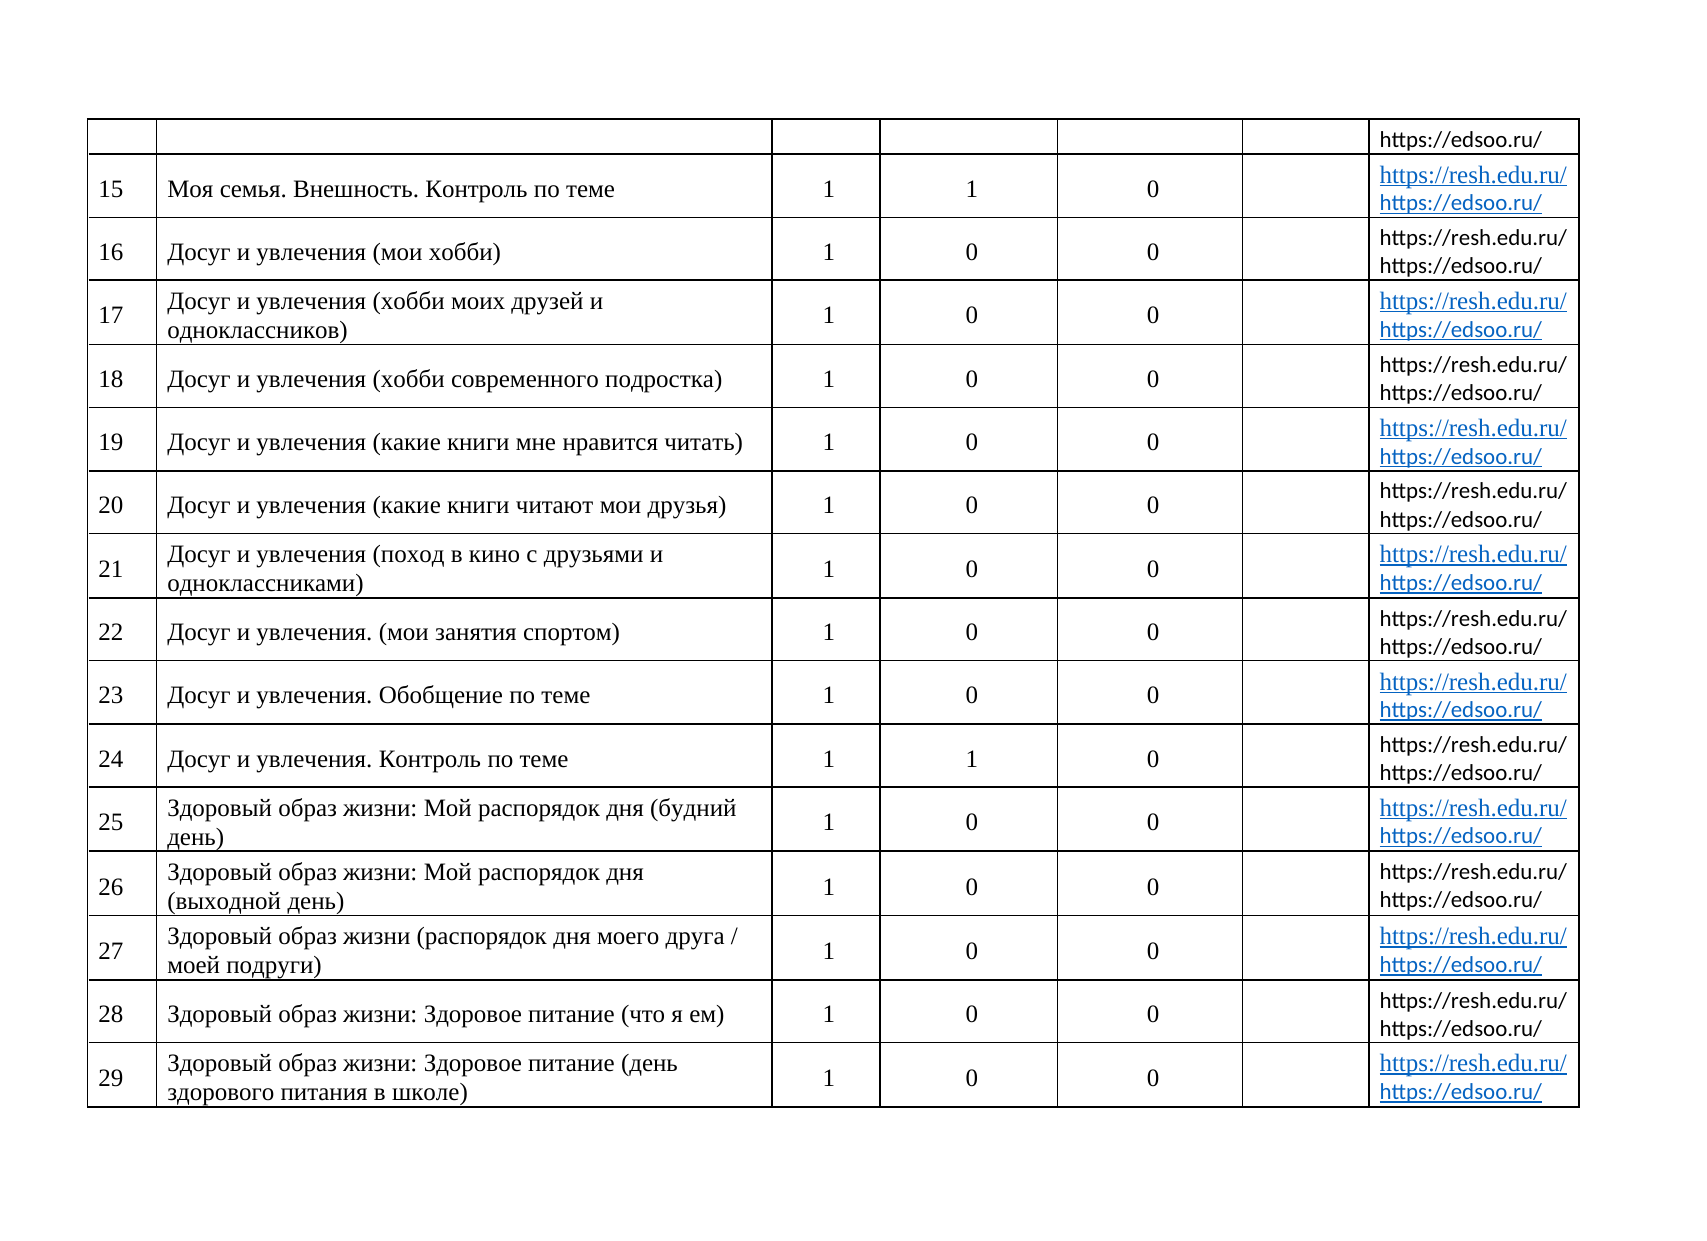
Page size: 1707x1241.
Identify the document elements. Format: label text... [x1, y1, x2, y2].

table_cell 1 [773, 155, 879, 216]
table_cell Здоровый образ жизни: Здоровое питание (день здорового питания в школе) [157, 1043, 771, 1106]
table_cell [1243, 155, 1368, 216]
table_cell https://resh.edu.ru/ https://edsoo.ru/ [1370, 599, 1578, 660]
table_cell Досуг и увлечения (мои хобби) [157, 218, 771, 279]
table_cell 0 [1058, 155, 1242, 216]
table_cell 19 [88, 408, 156, 470]
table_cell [1370, 120, 1578, 153]
table_cell https://resh.edu.ru/ https://edsoo.ru/ [1370, 788, 1578, 850]
table_cell 0 [881, 472, 1057, 533]
table_cell [1243, 534, 1368, 597]
table_cell [1243, 472, 1368, 533]
table_cell Досуг и увлечения. Контроль по теме [157, 725, 771, 786]
table_cell 24 [88, 724, 156, 786]
table_cell 1 [773, 281, 879, 343]
table_cell 0 [881, 788, 1057, 850]
table_cell [1243, 1043, 1368, 1106]
table_cell [1243, 788, 1368, 850]
table_cell 29 [88, 1043, 156, 1106]
table_cell 25 [88, 787, 156, 850]
table_cell 23 [88, 661, 156, 723]
table_cell 17 [88, 280, 156, 343]
table_cell https://resh.edu.ru/ https://edsoo.ru/ [1370, 534, 1578, 597]
table_cell 1 [773, 788, 879, 850]
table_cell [1370, 1043, 1578, 1106]
table_cell [1243, 725, 1368, 786]
table_cell Досуг и увлечения (поход в кино с друзьями и одноклассниками) [157, 534, 771, 597]
table_cell 0 [881, 916, 1057, 979]
table_cell [1243, 408, 1368, 470]
table_cell [1243, 599, 1368, 660]
table_cell 0 [881, 218, 1057, 279]
table_cell 1 [773, 916, 879, 979]
table_cell Досуг и увлечения (хобби современного подростка) [157, 345, 771, 406]
table_cell 18 [88, 345, 156, 406]
table_cell 1 [773, 725, 879, 786]
table_cell 1 [773, 345, 879, 406]
table_cell 0 [1058, 1043, 1242, 1106]
table_cell https://resh.edu.ru/ https://edsoo.ru/ [1370, 472, 1578, 533]
table_cell https://resh.edu.ru/ https://edsoo.ru/ [1370, 725, 1578, 786]
table_cell https://resh.edu.ru/ https://edsoo.ru/ [1370, 218, 1578, 279]
table_cell https://resh.edu.ru/ https://edsoo.ru/ [1370, 155, 1578, 216]
table_cell 0 [1058, 725, 1242, 786]
table_cell Досуг и увлечения. Обобщение по теме [157, 661, 771, 723]
table_cell 0 [1058, 218, 1242, 279]
table_cell https://resh.edu.ru/ https://edsoo.ru/ [1370, 981, 1578, 1042]
table_cell [1243, 281, 1368, 343]
table_cell 16 [88, 218, 156, 279]
table_cell 26 [88, 851, 156, 915]
table_cell Досуг и увлечения (какие книги мне нравится читать) [157, 408, 771, 470]
table_cell 21 [88, 534, 156, 597]
table_cell 0 [881, 1043, 1057, 1106]
table_cell 1 [773, 534, 879, 597]
table_cell 0 [1058, 534, 1242, 597]
table_cell 0 [881, 599, 1057, 660]
table_cell 0 [881, 534, 1057, 597]
table_cell 0 [881, 120, 1057, 153]
table_cell 22 [88, 598, 156, 660]
table_cell 1 [773, 408, 879, 470]
table_cell 0 [1058, 916, 1242, 979]
table_cell 1 [881, 725, 1057, 786]
table_cell 1 [773, 661, 879, 723]
table_cell 0 [1058, 120, 1242, 153]
table_cell 1 [881, 155, 1057, 216]
table_cell 0 [881, 281, 1057, 343]
table_cell 0 [1058, 981, 1242, 1042]
table_cell 20 [88, 471, 156, 533]
table_cell https://resh.edu.ru/ https://edsoo.ru/ [1370, 916, 1578, 979]
table_cell https://resh.edu.ru/ https://edsoo.ru/ [1370, 661, 1578, 723]
table_cell 28 [88, 980, 156, 1042]
table_cell 27 [88, 916, 156, 979]
table_cell [1243, 852, 1368, 915]
table_cell 0 [1058, 661, 1242, 723]
table_cell 1 [773, 981, 879, 1042]
table_cell Досуг и увлечения. (мои занятия спортом) [157, 599, 771, 660]
table_cell 0 [881, 345, 1057, 406]
table_cell 1 [773, 218, 879, 279]
table_cell Досуг и увлечения (какие книги читают мои друзья) [157, 472, 771, 533]
table_cell https://resh.edu.ru/ https://edsoo.ru/ [1370, 852, 1578, 915]
table_cell [1243, 218, 1368, 279]
table_cell 0 [1058, 852, 1242, 915]
table_cell 0 [1058, 472, 1242, 533]
table_cell Здоровый образ жизни: Здоровое питание (что я ем) [157, 981, 771, 1042]
table_cell 15 [88, 154, 156, 216]
table_cell 0 [881, 852, 1057, 915]
table_cell https://resh.edu.ru/ https://edsoo.ru/ [1370, 281, 1578, 343]
table_cell 0 [1058, 599, 1242, 660]
table_cell 1 [773, 1043, 879, 1106]
table_cell [1243, 981, 1368, 1042]
table_cell Здоровый образ жизни: Мой распорядок дня (выходной день) [157, 852, 771, 915]
table_cell Здоровый образ жизни (распорядок дня моего друга / моей подруги) [157, 916, 771, 979]
table_cell https://resh.edu.ru/ https://edsoo.ru/ [1370, 408, 1578, 470]
table_cell 0 [881, 661, 1057, 723]
table_cell [1243, 120, 1368, 153]
table_cell 0 [1058, 345, 1242, 406]
table_cell 0 [881, 408, 1057, 470]
table_cell Здоровый образ жизни: Мой распорядок дня (будний день) [157, 788, 771, 850]
table_cell 1 [773, 472, 879, 533]
table_cell https://resh.edu.ru/ https://edsoo.ru/ [1370, 345, 1578, 406]
table_cell 14 [88, 120, 156, 153]
table_cell [1243, 345, 1368, 406]
table_cell [1243, 661, 1368, 723]
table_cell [157, 120, 771, 153]
table_cell 0 [1058, 788, 1242, 850]
table_cell 0 [1058, 281, 1242, 343]
table_cell 1 [773, 852, 879, 915]
table_cell [1243, 916, 1368, 979]
table_cell 0 [1058, 408, 1242, 470]
table_cell Досуг и увлечения (хобби моих друзей и одноклассников) [157, 281, 771, 343]
table_cell 1 [773, 120, 879, 153]
table_cell 1 [773, 599, 879, 660]
table_cell 0 [881, 981, 1057, 1042]
table_cell Моя семья. Внешность. Контроль по теме [157, 155, 771, 216]
